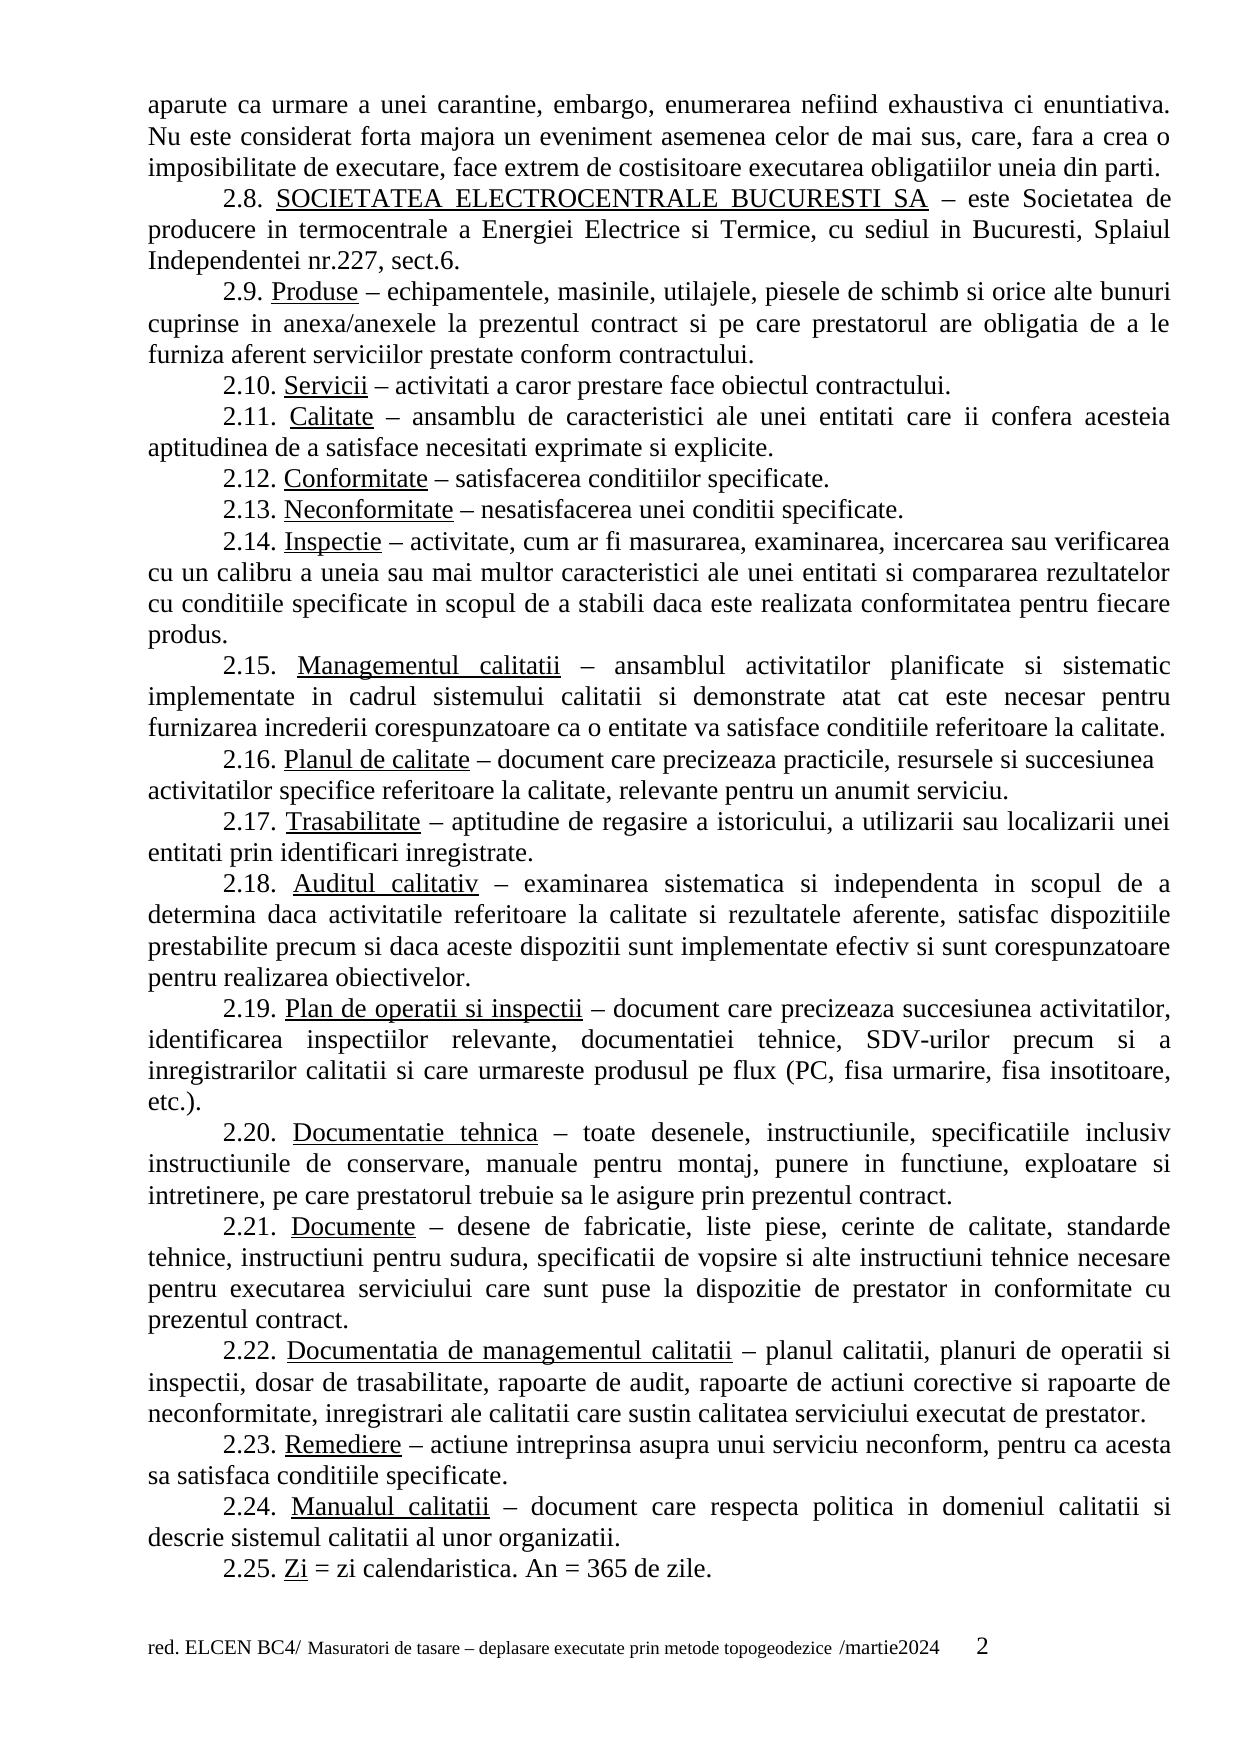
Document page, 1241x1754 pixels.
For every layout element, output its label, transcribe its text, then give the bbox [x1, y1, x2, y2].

text 2.25. Zi = zi calendaristica. An = 365 de zile. [148, 1552, 1172, 1584]
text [148, 89, 1172, 182]
text 2.18. Auditul calitativ – examinarea sistematica si independenta in scopul de a determina daca activitatile referitoare la calitate si rezultatele aferente, satisfac dispozitiile prestabilite precum si daca aceste dispozitii sunt implementate efectiv si sunt corespunzatoare pentru realizarea obiectivelor. [148, 867, 1172, 992]
text 2.15. Managementul calitatii – ansamblul activitatilor planificate si sistematic implementate in cadrul sistemului calitatii si demonstrate atat cat este necesar pentru furnizarea increderii corespunzatoare ca o entitate va satisface conditiile referitoare la calitate. [148, 649, 1172, 743]
text activitatilor specifice referitoare la calitate, relevante pentru un anumit serviciu. [148, 774, 1172, 805]
text 2.20. Documentatie tehnica – toate desenele, instructiunile, specificatiile inclusiv instructiunile de conservare, manuale pentru montaj, punere in functiune, exploatare si intretinere, pe care prestatorul trebuie sa le asigure prin prezentul contract. [148, 1116, 1172, 1210]
text 2.22. Documentatia de managementul calitatii – planul calitatii, planuri de operatii si inspectii, dosar de trasabilitate, rapoarte de audit, rapoarte de actiuni corective si rapoarte de neconformitate, inregistrari ale calitatii care sustin calitatea serviciului executat de prestator. [148, 1334, 1172, 1428]
text 2.23. Remediere – actiune intreprinsa asupra unui serviciu neconform, pentru ca acesta sa satisfaca conditiile specificate. [148, 1428, 1172, 1490]
text 2.9. Produse – echipamentele, masinile, utilajele, piesele de schimb si orice alte bunuri cuprinse in anexa/anexele la prezentul contract si pe care prestatorul are obligatia de a le furniza aferent serviciilor prestate conform contractului. [148, 276, 1172, 369]
text 2.13. Neconformitate – nesatisfacerea unei conditii specificate. [148, 493, 1172, 525]
text 2.24. Manualul calitatii – document care respecta politica in domeniul calitatii si descrie sistemul calitatii al unor organizatii. [148, 1490, 1172, 1552]
text 2.19. Plan de operatii si inspectii – document care precizeaza succesiunea activitatilor, identificarea inspectiilor relevante, documentatiei tehnice, SDV-urilor precum si a inregistrarilor calitatii si care urmareste produsul pe flux (PC, fisa urmarire, fisa insotitoare, etc.). [148, 992, 1172, 1116]
text 2.17. Trasabilitate – aptitudine de regasire a istoricului, a utilizarii sau localizarii unei entitati prin identificari inregistrate. [148, 805, 1172, 867]
text 2.12. Conformitate – satisfacerea conditiilor specificate. [148, 462, 1172, 493]
text 2.11. Calitate – ansamblu de caracteristici ale unei entitati care ii confera acesteia aptitudinea de a satisface necesitati exprimate si explicite. [148, 400, 1172, 462]
text 2.14. Inspectie – activitate, cum ar fi masurarea, examinarea, incercarea sau verificarea cu un calibru a uneia sau mai multor caracteristici ale unei entitati si compararea rezultatelor cu conditiile specificate in scopul de a stabili daca este realizata conformitatea pentru fiecare produs. [148, 525, 1172, 649]
text 2.10. Servicii – activitati a caror prestare face obiectul contractului. [148, 369, 1172, 400]
text 2.21. Documente – desene de fabricatie, liste piese, cerinte de calitate, standarde tehnice, instructiuni pentru sudura, specificatii de vopsire si alte instructiuni tehnice necesare pentru executarea serviciului care sunt puse la dispozitie de prestator in conformitate cu prezentul contract. [148, 1210, 1172, 1334]
text 2.16. Planul de calitate – document care precizeaza practicile, resursele si succesiunea [148, 743, 1172, 774]
text 2.8. SOCIETATEA ELECTROCENTRALE BUCURESTI SA – este Societatea de producere in termocentrale a Energiei Electrice si Termice, cu sediul in Bucuresti, Splaiul Independentei nr.227, sect.6. [148, 182, 1172, 276]
